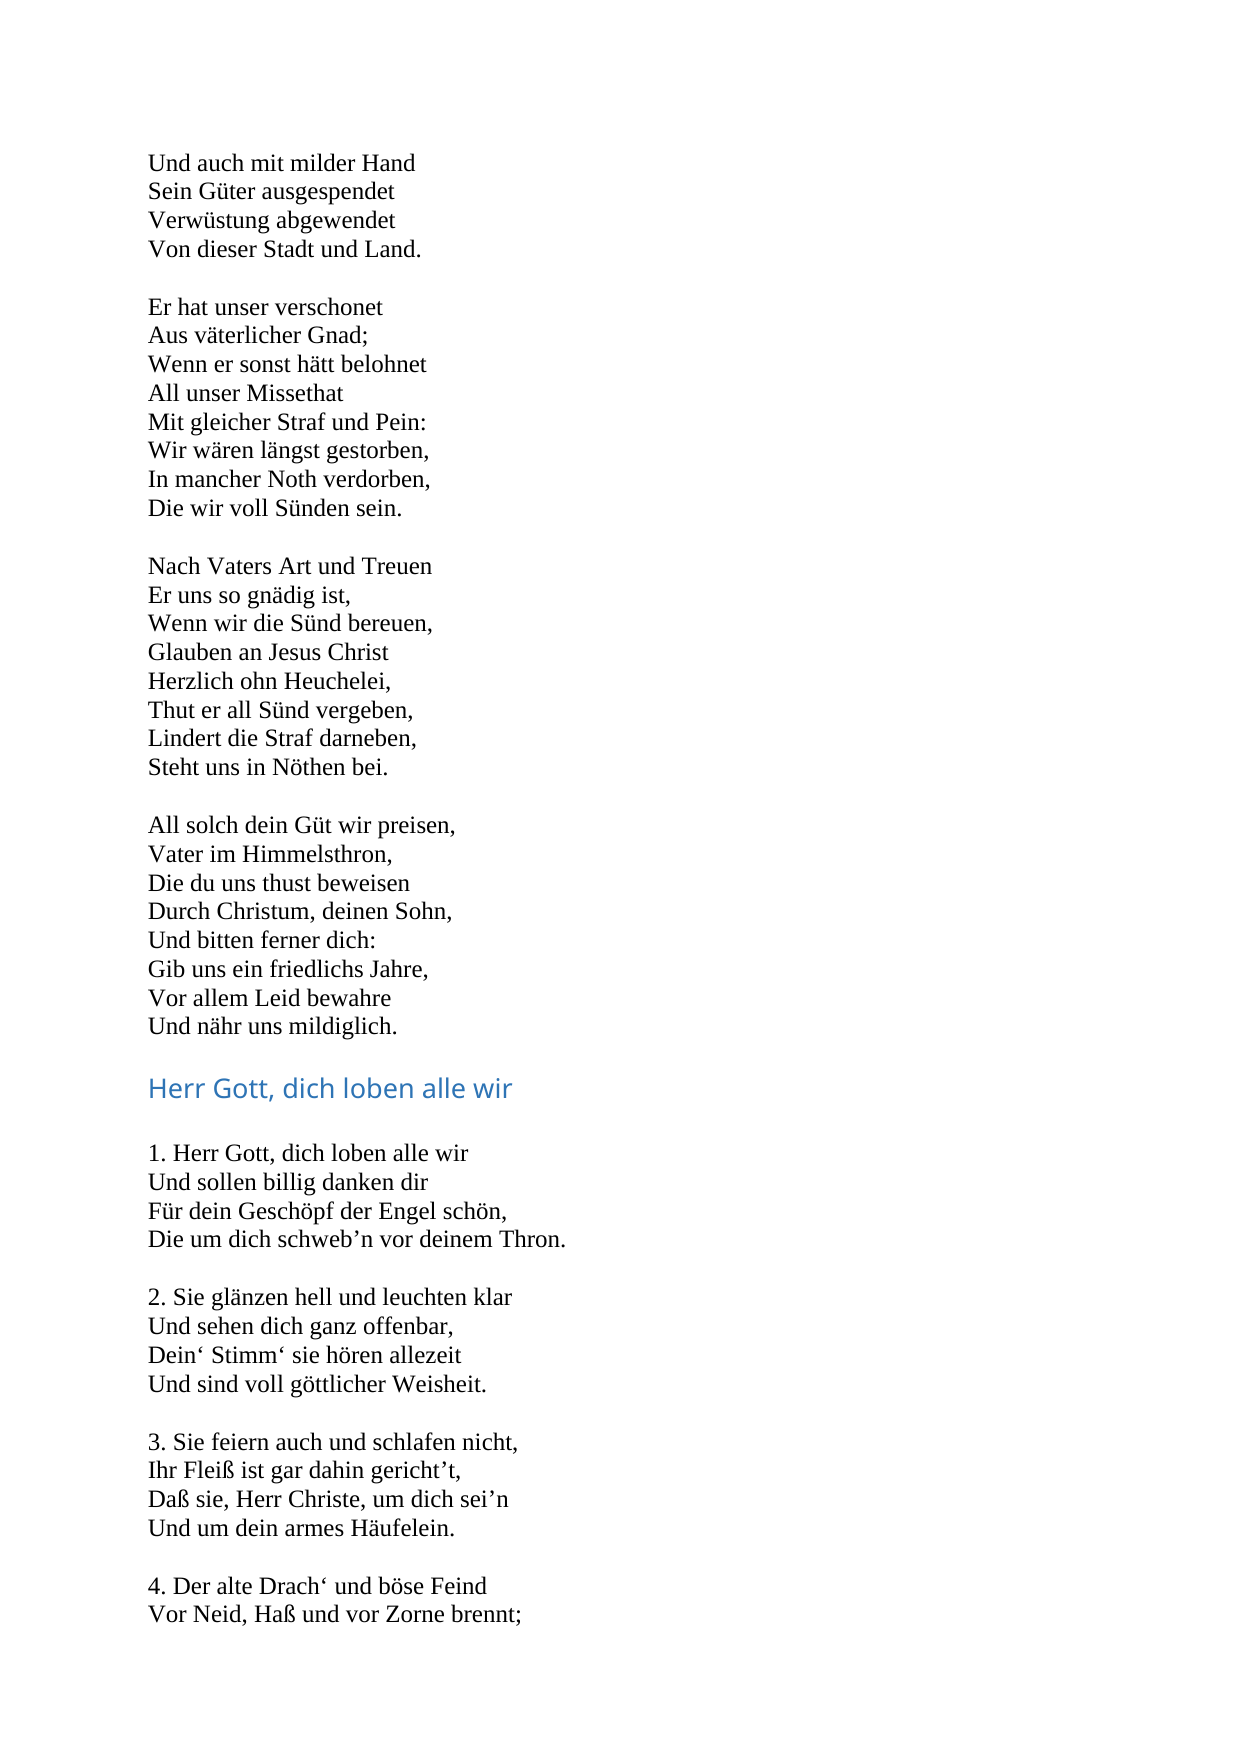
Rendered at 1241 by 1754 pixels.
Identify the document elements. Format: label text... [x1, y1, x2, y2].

text Er hat unser verschonet Aus väterlicher Gnad; Wenn er sonst hätt belohnet All unser Missethat Mit gleicher Straf und Pein: Wir wären längst gestorben, In mancher Noth verdorben, Die wir voll Sünden sein. [148, 292, 1093, 522]
text 2. Sie glänzen hell und leuchten klar Und sehen dich ganz offenbar, Dein‘ Stimm‘ sie hören allezeit Und sind voll göttlicher Weisheit. [148, 1282, 1093, 1397]
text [148, 148, 1093, 263]
text All solch dein Güt wir preisen, Vater im Himmelsthron, Die du uns thust beweisen Durch Christum, deinen Sohn, Und bitten ferner dich: Gib uns ein friedlichs Jahre, Vor allem Leid bewahre Und nähr uns mildiglich. [148, 810, 1093, 1040]
text 3. Sie feiern auch und schlafen nicht, Ihr Fleiß ist gar dahin gericht’t, Daß sie, Herr Christe, um dich sei’n Und um dein armes Häufelein. [148, 1427, 1093, 1542]
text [148, 1571, 1093, 1628]
text Nach Vaters Art und Treuen Er uns so gnädig ist, Wenn wir die Sünd bereuen, Glauben an Jesus Christ Herzlich ohn Heuchelei, Thut er all Sünd vergeben, Lindert die Straf darneben, Steht uns in Nöthen bei. [148, 551, 1093, 781]
text 1. Herr Gott, dich loben alle wir Und sollen billig danken dir Für dein Geschöpf der Engel schön, Die um dich schweb’n vor deinem Thron. [148, 1138, 1093, 1253]
subtitle Herr Gott, dich loben alle wir [148, 1069, 1093, 1106]
